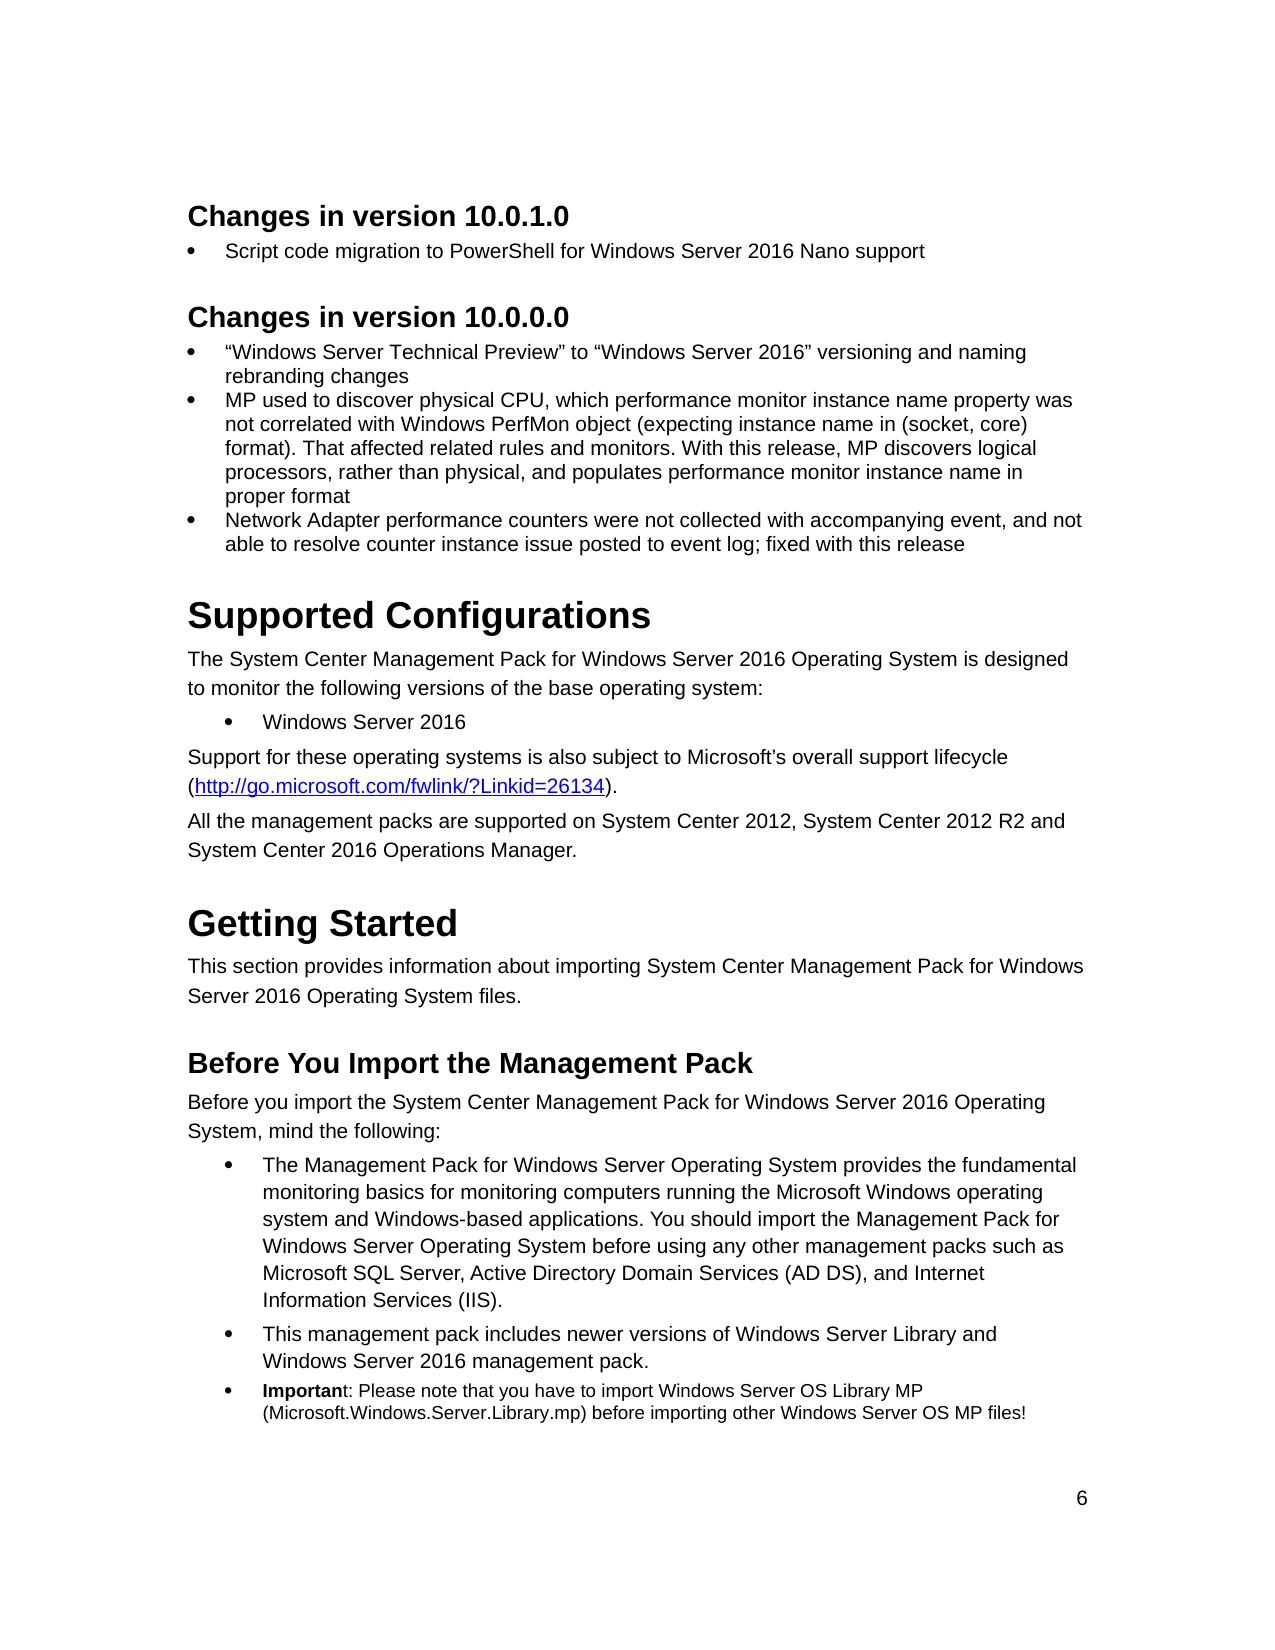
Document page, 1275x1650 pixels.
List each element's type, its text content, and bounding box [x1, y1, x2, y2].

text All the management packs are supported on System Center 2012, System Center 2012 R2 and System Center 2016 Operations Manager. [187, 805, 1087, 864]
subtitle Before You Import the Management Pack [187, 1046, 1087, 1080]
text The System Center Management Pack for Windows Server 2016 Operating System is designed to monitor the following versions of the base operating system: [187, 643, 1087, 701]
list Network Adapter performance counters were not collected with accompanying event, and not able to resolve counter instance issue posted to event log; fixed with this release [187, 508, 1087, 556]
subtitle Supported Configurations [187, 593, 1087, 637]
text This section provides information about importing System Center Management Pack for Windows Server 2016 Operating System files. [187, 951, 1087, 1009]
text Support for these operating systems is also subject to Microsoft’s overall support lifecycle (http://go.microsoft.com/fwlink/?Linkid=26134). [187, 741, 1087, 799]
list MP used to discover physical CPU, which performance monitor instance name property was not correlated with Windows PerfMon object (expecting instance name in (socket, core) format). That affected related rules and monitors. With this release, MP discovers logical processors, rather than physical, and populates performance monitor instance name in proper format [187, 388, 1087, 508]
list “Windows Server Technical Preview” to “Windows Server 2016” versioning and naming rebranding changes [187, 340, 1087, 388]
subtitle Changes in version 10.0.1.0 [187, 199, 1087, 232]
list This management pack includes newer versions of Windows Server Library and Windows Server 2016 management pack. [225, 1319, 1087, 1374]
list Script code migration to PowerShell for Windows Server 2016 Nano support [187, 239, 1087, 263]
subtitle Getting Started [187, 901, 1087, 944]
subtitle Changes in version 10.0.0.0 [187, 300, 1087, 334]
list The Management Pack for Windows Server Operating System provides the fundamental monitoring basics for monitoring computers running the Microsoft Windows operating system and Windows-based applications. You should import the Management Pack for Windows Server Operating System before using any other management packs such as Microsoft SQL Server, Active Directory Domain Services (AD DS), and Internet Information Services (IIS). [225, 1151, 1087, 1313]
list Important: Please note that you have to import Windows Server OS Library MP (Microsoft.Windows.Server.Library.mp) before importing other Windows Server OS MP files! [225, 1380, 1087, 1423]
list Windows Server 2016 [225, 707, 1087, 734]
text Before you import the System Center Management Pack for Windows Server 2016 Operating System, mind the following: [187, 1086, 1087, 1144]
